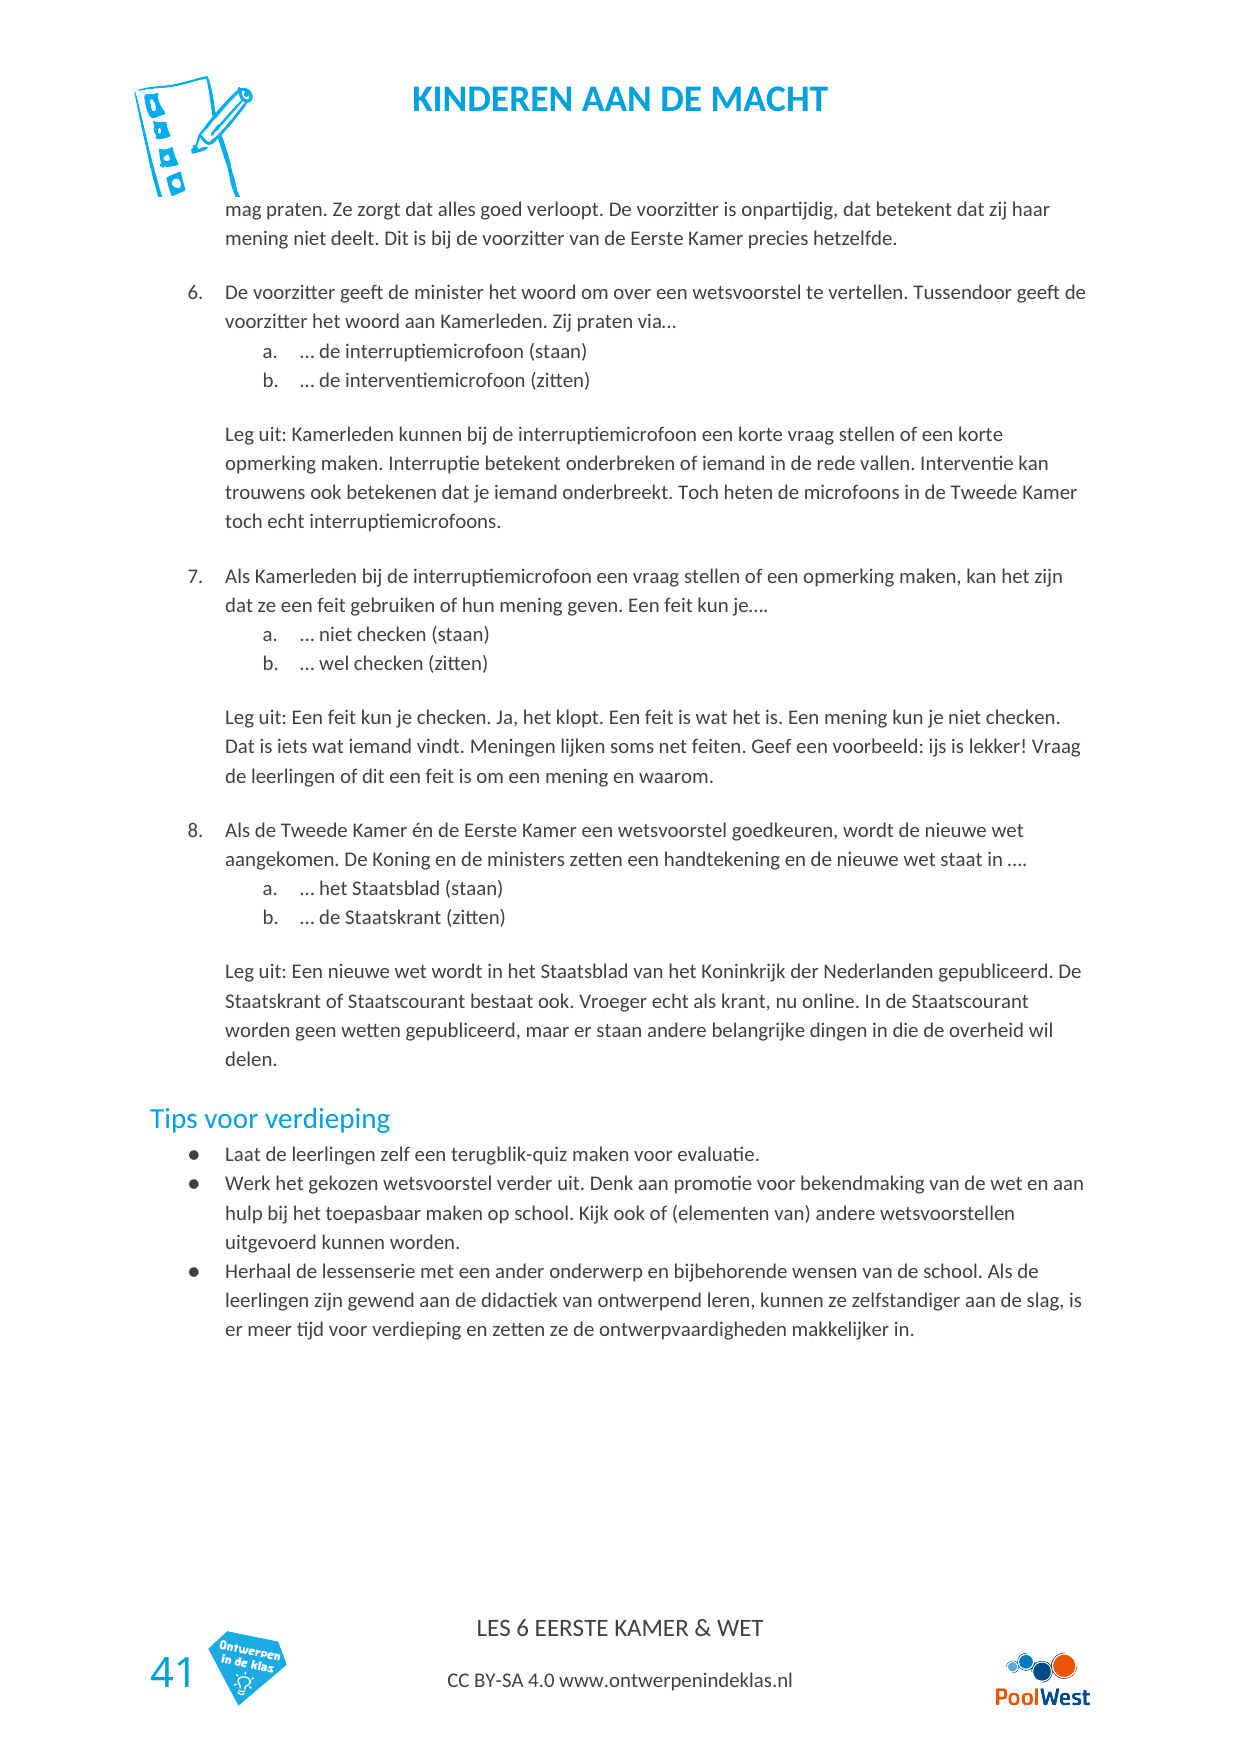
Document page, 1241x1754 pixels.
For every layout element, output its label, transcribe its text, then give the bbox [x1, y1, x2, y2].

list … wel checken (zitten) [262, 650, 1090, 676]
picture [208, 1631, 287, 1706]
list … de interventiemicrofoon (zitten) [262, 367, 1090, 392]
list De voorzitter geeft de minister het woord om over een wetsvoorstel te vertellen. Tussendoor geeft de voorzitter het woord aan Kamerleden. Zij praten via… [187, 279, 1090, 334]
list Als Kamerleden bij de interruptiemicrofoon een vraag stellen of een opmerking maken, kan het zijn dat ze een feit gebruiken of hun mening geven. Een feit kun je…. [187, 563, 1090, 617]
list … niet checken (staan) [262, 621, 1090, 647]
picture [129, 71, 255, 197]
text Leg uit: Kamerleden kunnen bij de interruptiemicrofoon een korte vraag stellen of een korte opmerking maken. Interruptie betekent onderbreken of iemand in de rede vallen. Interventie kan trouwens ook betekenen dat je iemand onderbreekt. Toch heten de microfoons in de Tweede Kamer toch echt interruptiemicrofoons. [225, 421, 1090, 534]
list … het Staatsblad (staan) [262, 875, 1090, 901]
picture [203, 96, 240, 141]
list Herhaal de lessenserie met een ander onderwerp en bijbehorende wensen van de school. Als de leerlingen zijn gewend aan de didactiek van ontwerpend leren, kunnen ze zelfstandiger aan de slag, is er meer tijd voor verdieping en zetten ze de ontwerpvaardigheden makkelijker in. [187, 1258, 1090, 1342]
subtitle Tips voor verdieping [150, 1100, 1090, 1136]
picture [198, 140, 207, 147]
picture [173, 180, 180, 187]
picture [995, 1651, 1091, 1706]
text Leg uit: Een feit kun je checken. Ja, het klopt. Een feit is wat het is. Een mening kun je niet checken. Dat is iets wat iemand vindt. Meningen lijken soms net feiten. Geef een voorbeeld: ijs is lekker! Vraag de leerlingen of dit een feit is om een mening en waarom. [225, 704, 1090, 788]
list Laat de leerlingen zelf een terugblik-quiz maken voor evaluatie. [187, 1141, 1090, 1167]
text Leg uit: Een nieuwe wet wordt in het Staatsblad van het Koninkrijk der Nederlanden gepubliceerd. De Staatskrant of Staatscourant bestaat ook. Vroeger echt als krant, nu online. In de Staatscourant worden geen wetten gepubliceerd, maar er staan andere belangrijke dingen in die de overheid wil delen. [225, 959, 1090, 1072]
list … de Staatskrant (zitten) [262, 904, 1090, 930]
list Als de Tweede Kamer én de Eerste Kamer een wetsvoorstel goedkeuren, wordt de nieuwe wet aangekomen. De Koning en de ministers zetten een handtekening en de nieuwe wet staat in …. [187, 817, 1090, 872]
list Werk het gekozen wetsvoorstel verder uit. Denk aan promotie voor bekendmaking van de wet en aan hulp bij het toepasbaar maken op school. Kijk ook of (elementen van) andere wetsvoorstellen uitgevoerd kunnen worden. [187, 1171, 1090, 1254]
list … de interruptiemicrofoon (staan) [262, 338, 1090, 363]
